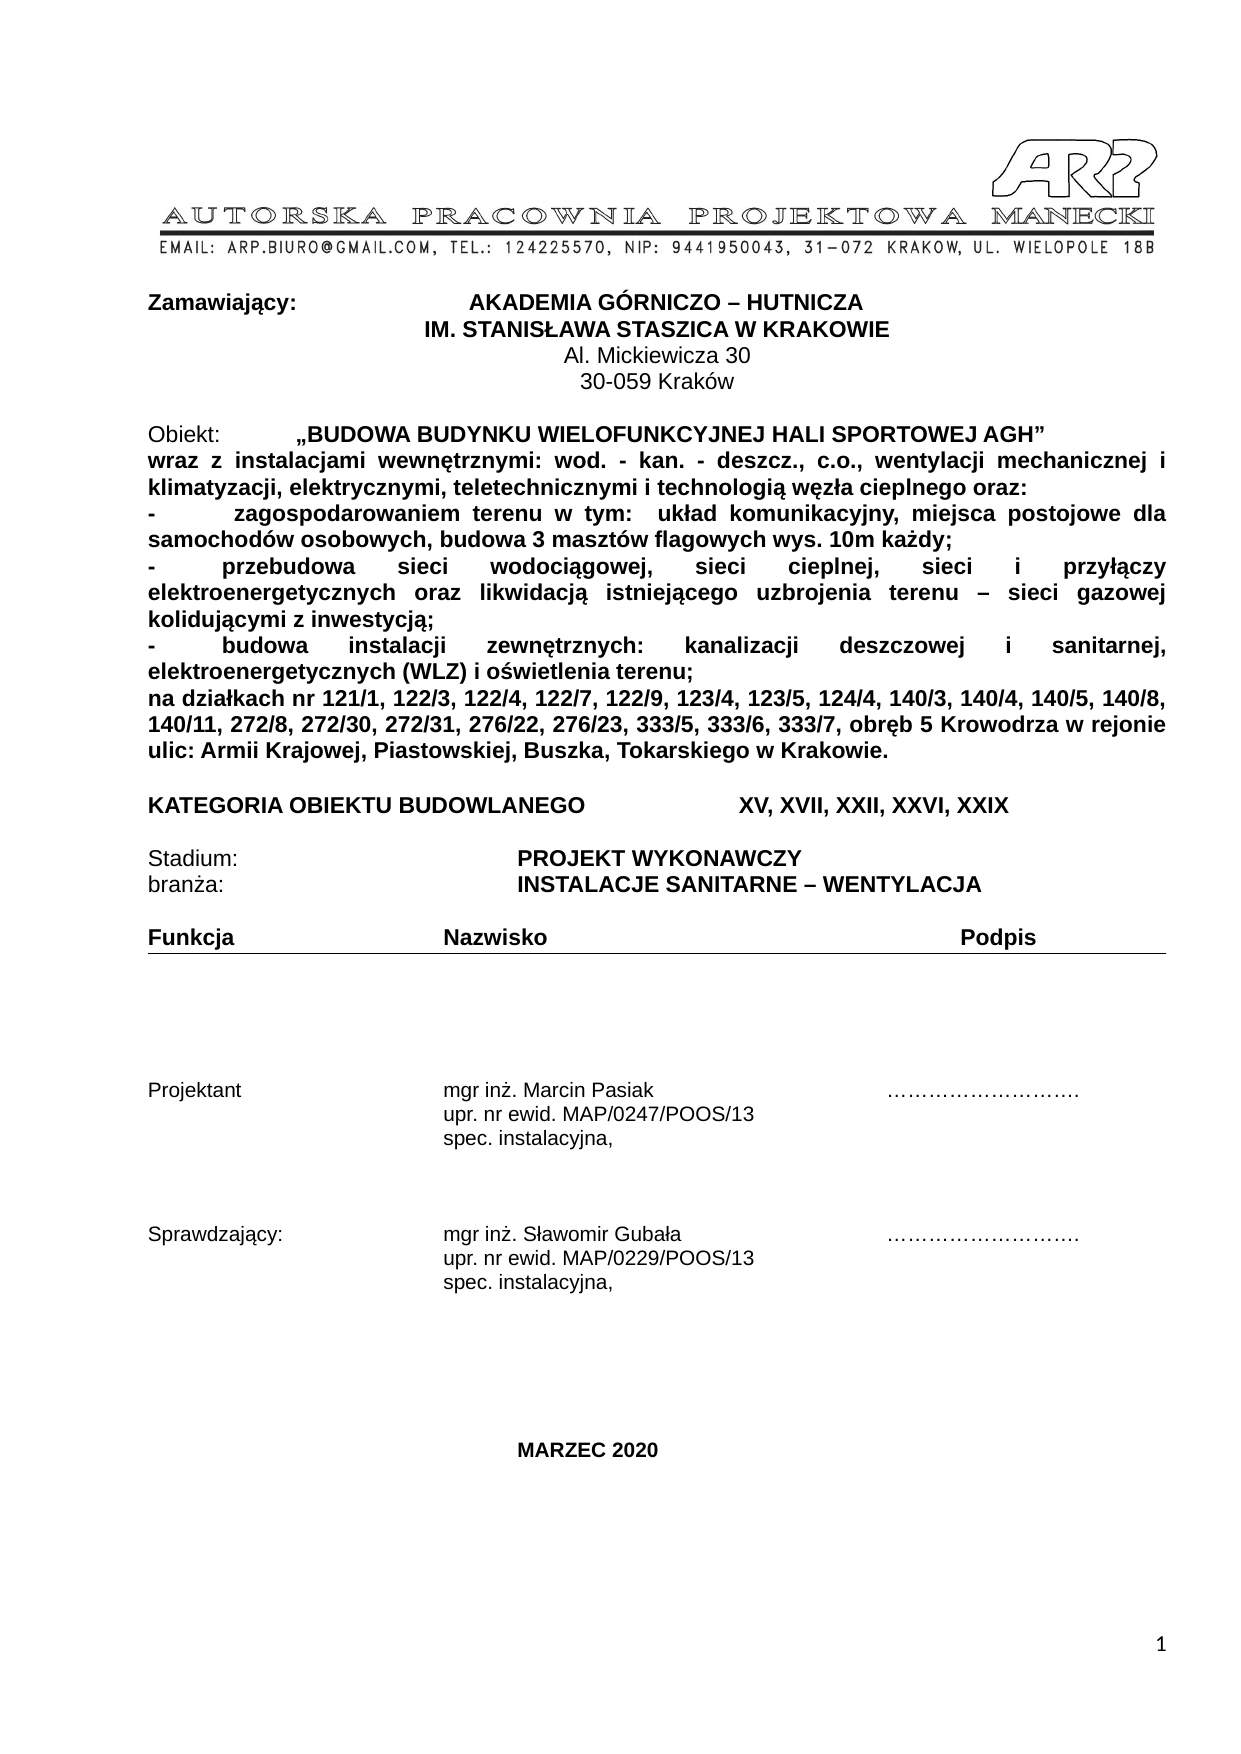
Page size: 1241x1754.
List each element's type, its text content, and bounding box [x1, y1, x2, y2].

text - zagospodarowaniem terenu w tym: układ komunikacyjny, miejsca postojowe dla samochodów osobowych, budowa 3 masztów flagowych wys. 10m każdy; [148, 500, 1166, 553]
list Al. Mickiewicza 30 [148, 342, 1166, 368]
text Funkcja Nazwisko Podpis [148, 924, 1166, 953]
text wraz z instalacjami wewnętrznymi: wod. - kan. - deszcz., c.o., wentylacji mechanicznej i klimatyzacji, elektrycznymi, teletechnicznymi i technologią węzła cieplnego oraz: [148, 447, 1166, 500]
text - przebudowa sieci wodociągowej, sieci cieplnej, sieci i przyłączy elektroenergetycznych oraz likwidacją istniejącego uzbrojenia terenu – sieci gazowej kolidującymi z inwestycją; [148, 553, 1166, 632]
text branża: INSTALACJE SANITARNE – WENTYLACJA [148, 871, 1166, 898]
subtitle 30-059 Kraków [148, 368, 1166, 395]
text na działkach nr 121/1, 122/3, 122/4, 122/7, 122/9, 123/4, 123/5, 124/4, 140/3, 140/4, 140/5, 140/8, 140/11, 272/8, 272/30, 272/31, 276/22, 276/23, 333/5, 333/6, 333/7, obręb 5 Krowodrza w rejonie ulic: Armii Krajowej, Piastowskiej, Buszka, Tokarskiego w Krakowie. [148, 684, 1166, 764]
text Sprawdzający: mgr inż. Sławomir Gubała ………………………. [148, 1222, 1166, 1246]
text Stadium: PROJEKT WYKONAWCZY [148, 845, 1166, 871]
text upr. nr ewid. MAP/0247/POOS/13 [148, 1102, 1166, 1126]
text upr. nr ewid. MAP/0229/POOS/13 [148, 1246, 1166, 1270]
text Obiekt: „BUDOWA BUDYNKU WIELOFUNKCYJNEJ HALI SPORTOWEJ AGH” [148, 421, 1166, 447]
text MARZEC 2020 [148, 1438, 1166, 1462]
text - budowa instalacji zewnętrznych: kanalizacji deszczowej i sanitarnej, elektroenergetycznych (WLZ) i oświetlenia terenu; [148, 632, 1166, 684]
text spec. instalacyjna, [148, 1126, 1166, 1150]
list IM. STANISŁAWA STASZICA W KRAKOWIE [148, 316, 1166, 342]
text KATEGORIA OBIEKTU BUDOWLANEGO XV, XVII, XXII, XXVI, XXIX [148, 792, 1166, 819]
subtitle Zamawiający: AKADEMIA GÓRNICZO – HUTNICZA [148, 289, 1166, 316]
text Projektant mgr inż. Marcin Pasiak ………………………. [148, 1078, 1166, 1102]
text spec. instalacyjna, [148, 1270, 1166, 1294]
picture [155, 132, 1159, 261]
